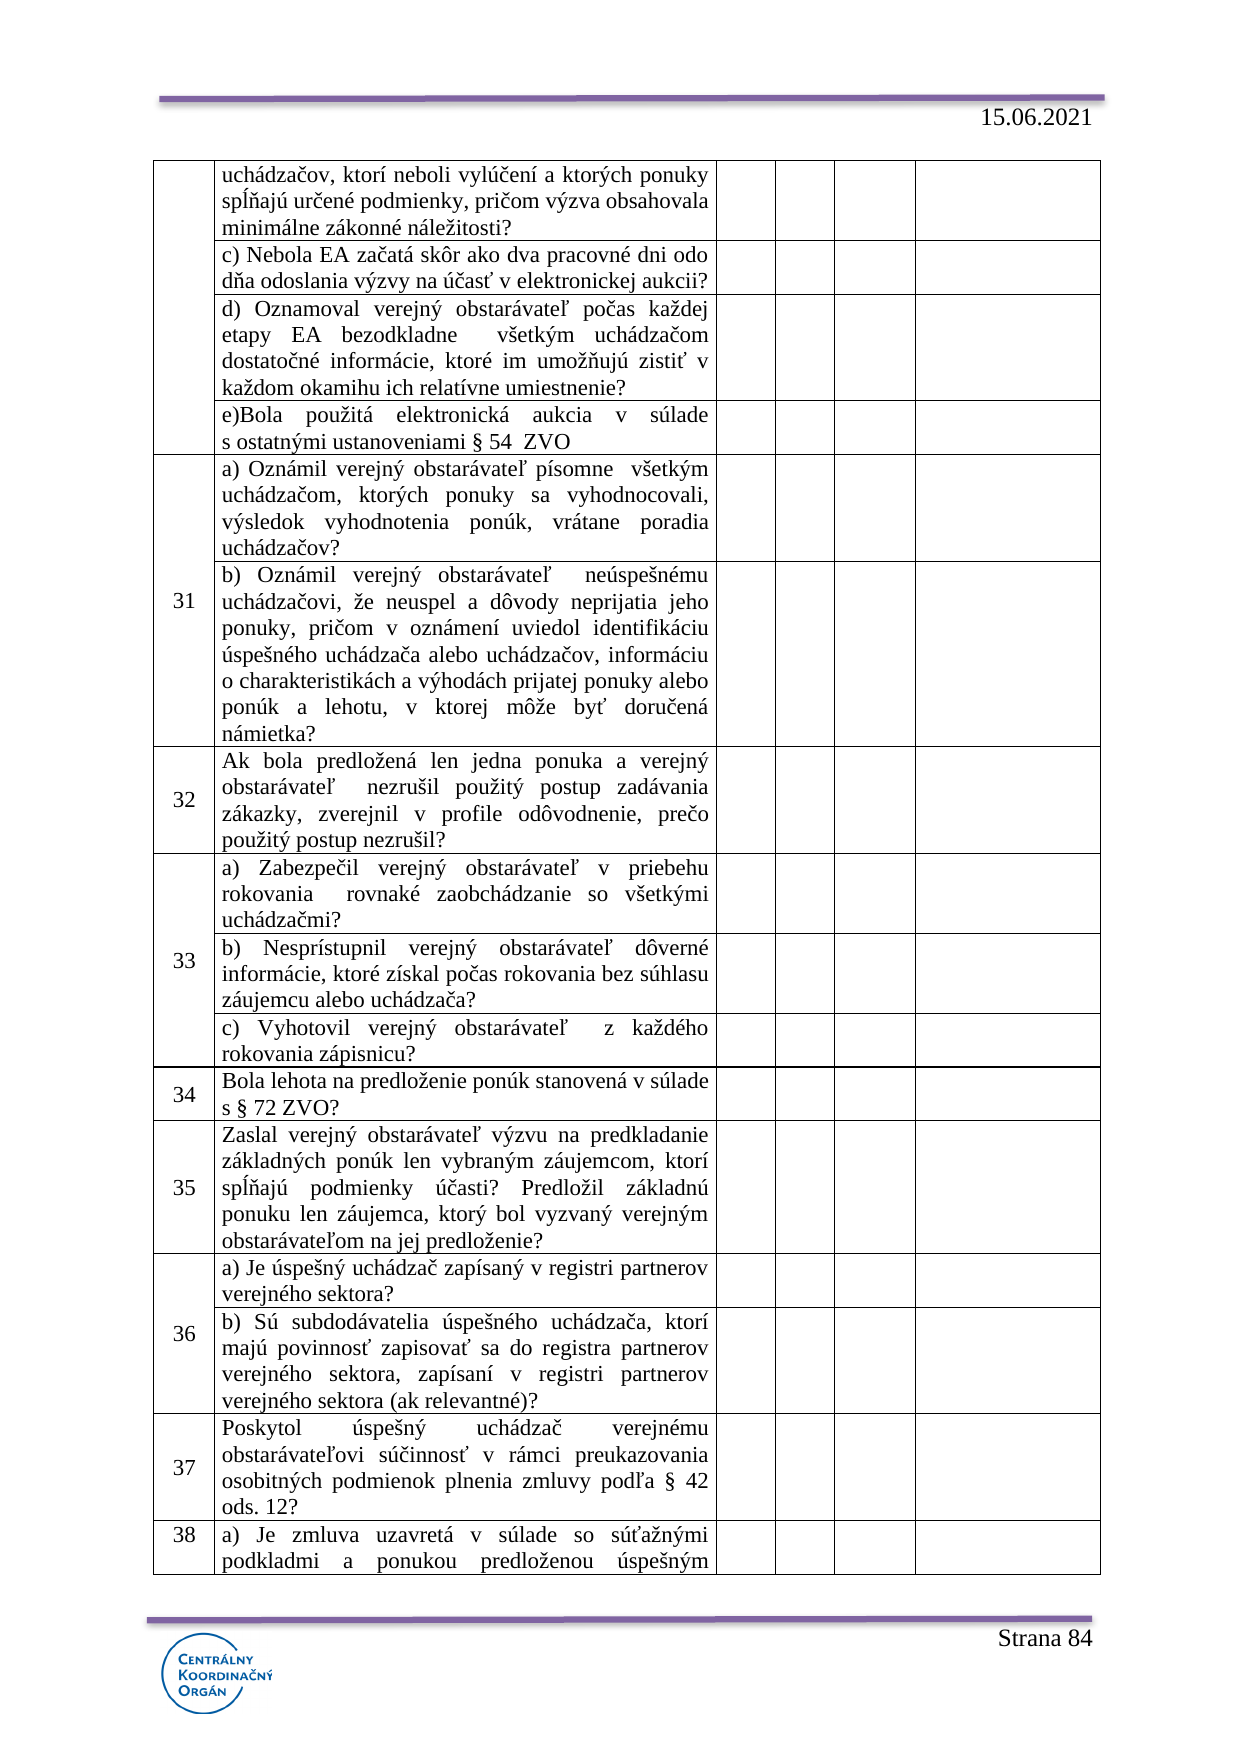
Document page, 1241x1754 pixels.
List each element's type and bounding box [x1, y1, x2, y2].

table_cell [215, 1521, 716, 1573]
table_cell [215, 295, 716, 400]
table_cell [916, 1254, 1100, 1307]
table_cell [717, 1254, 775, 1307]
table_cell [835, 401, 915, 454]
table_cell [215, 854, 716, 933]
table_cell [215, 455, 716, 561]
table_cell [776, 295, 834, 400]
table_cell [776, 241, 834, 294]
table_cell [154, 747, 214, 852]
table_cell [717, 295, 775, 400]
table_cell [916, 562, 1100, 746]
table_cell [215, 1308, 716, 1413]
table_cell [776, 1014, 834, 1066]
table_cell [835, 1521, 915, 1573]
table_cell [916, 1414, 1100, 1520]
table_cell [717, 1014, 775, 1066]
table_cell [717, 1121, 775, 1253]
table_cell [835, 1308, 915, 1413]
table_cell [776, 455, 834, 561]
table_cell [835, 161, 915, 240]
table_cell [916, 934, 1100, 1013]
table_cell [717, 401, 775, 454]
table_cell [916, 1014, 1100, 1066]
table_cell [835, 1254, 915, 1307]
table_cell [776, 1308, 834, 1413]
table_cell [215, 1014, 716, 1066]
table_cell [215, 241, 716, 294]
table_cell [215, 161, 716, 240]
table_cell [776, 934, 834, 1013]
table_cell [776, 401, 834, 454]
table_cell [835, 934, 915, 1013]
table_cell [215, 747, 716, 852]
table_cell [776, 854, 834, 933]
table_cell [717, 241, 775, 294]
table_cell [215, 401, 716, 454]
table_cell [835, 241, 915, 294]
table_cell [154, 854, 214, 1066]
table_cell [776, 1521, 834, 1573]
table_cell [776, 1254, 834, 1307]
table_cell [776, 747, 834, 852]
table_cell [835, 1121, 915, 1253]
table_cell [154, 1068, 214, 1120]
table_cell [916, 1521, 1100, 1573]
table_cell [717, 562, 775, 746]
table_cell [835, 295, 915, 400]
picture [159, 1631, 272, 1713]
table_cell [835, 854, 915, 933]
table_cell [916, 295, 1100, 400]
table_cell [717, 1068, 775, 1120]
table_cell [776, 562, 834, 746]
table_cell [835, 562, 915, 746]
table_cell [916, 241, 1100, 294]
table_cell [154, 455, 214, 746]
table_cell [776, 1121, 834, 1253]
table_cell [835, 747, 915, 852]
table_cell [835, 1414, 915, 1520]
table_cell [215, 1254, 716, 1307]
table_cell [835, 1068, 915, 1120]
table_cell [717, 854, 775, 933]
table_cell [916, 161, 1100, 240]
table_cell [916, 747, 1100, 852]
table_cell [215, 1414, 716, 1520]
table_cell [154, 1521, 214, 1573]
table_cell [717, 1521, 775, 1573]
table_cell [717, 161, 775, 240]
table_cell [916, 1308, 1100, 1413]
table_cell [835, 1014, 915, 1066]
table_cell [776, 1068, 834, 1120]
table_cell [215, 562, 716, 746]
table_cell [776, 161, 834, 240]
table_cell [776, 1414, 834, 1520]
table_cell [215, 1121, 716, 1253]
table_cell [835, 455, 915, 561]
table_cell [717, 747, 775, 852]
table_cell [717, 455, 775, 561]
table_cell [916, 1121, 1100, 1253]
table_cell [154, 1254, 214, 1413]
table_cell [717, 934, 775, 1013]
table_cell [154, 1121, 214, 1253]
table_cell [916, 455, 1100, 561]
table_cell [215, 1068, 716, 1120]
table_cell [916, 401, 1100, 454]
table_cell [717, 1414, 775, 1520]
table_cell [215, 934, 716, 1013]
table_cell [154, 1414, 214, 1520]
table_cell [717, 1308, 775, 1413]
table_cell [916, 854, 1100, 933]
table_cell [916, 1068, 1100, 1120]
